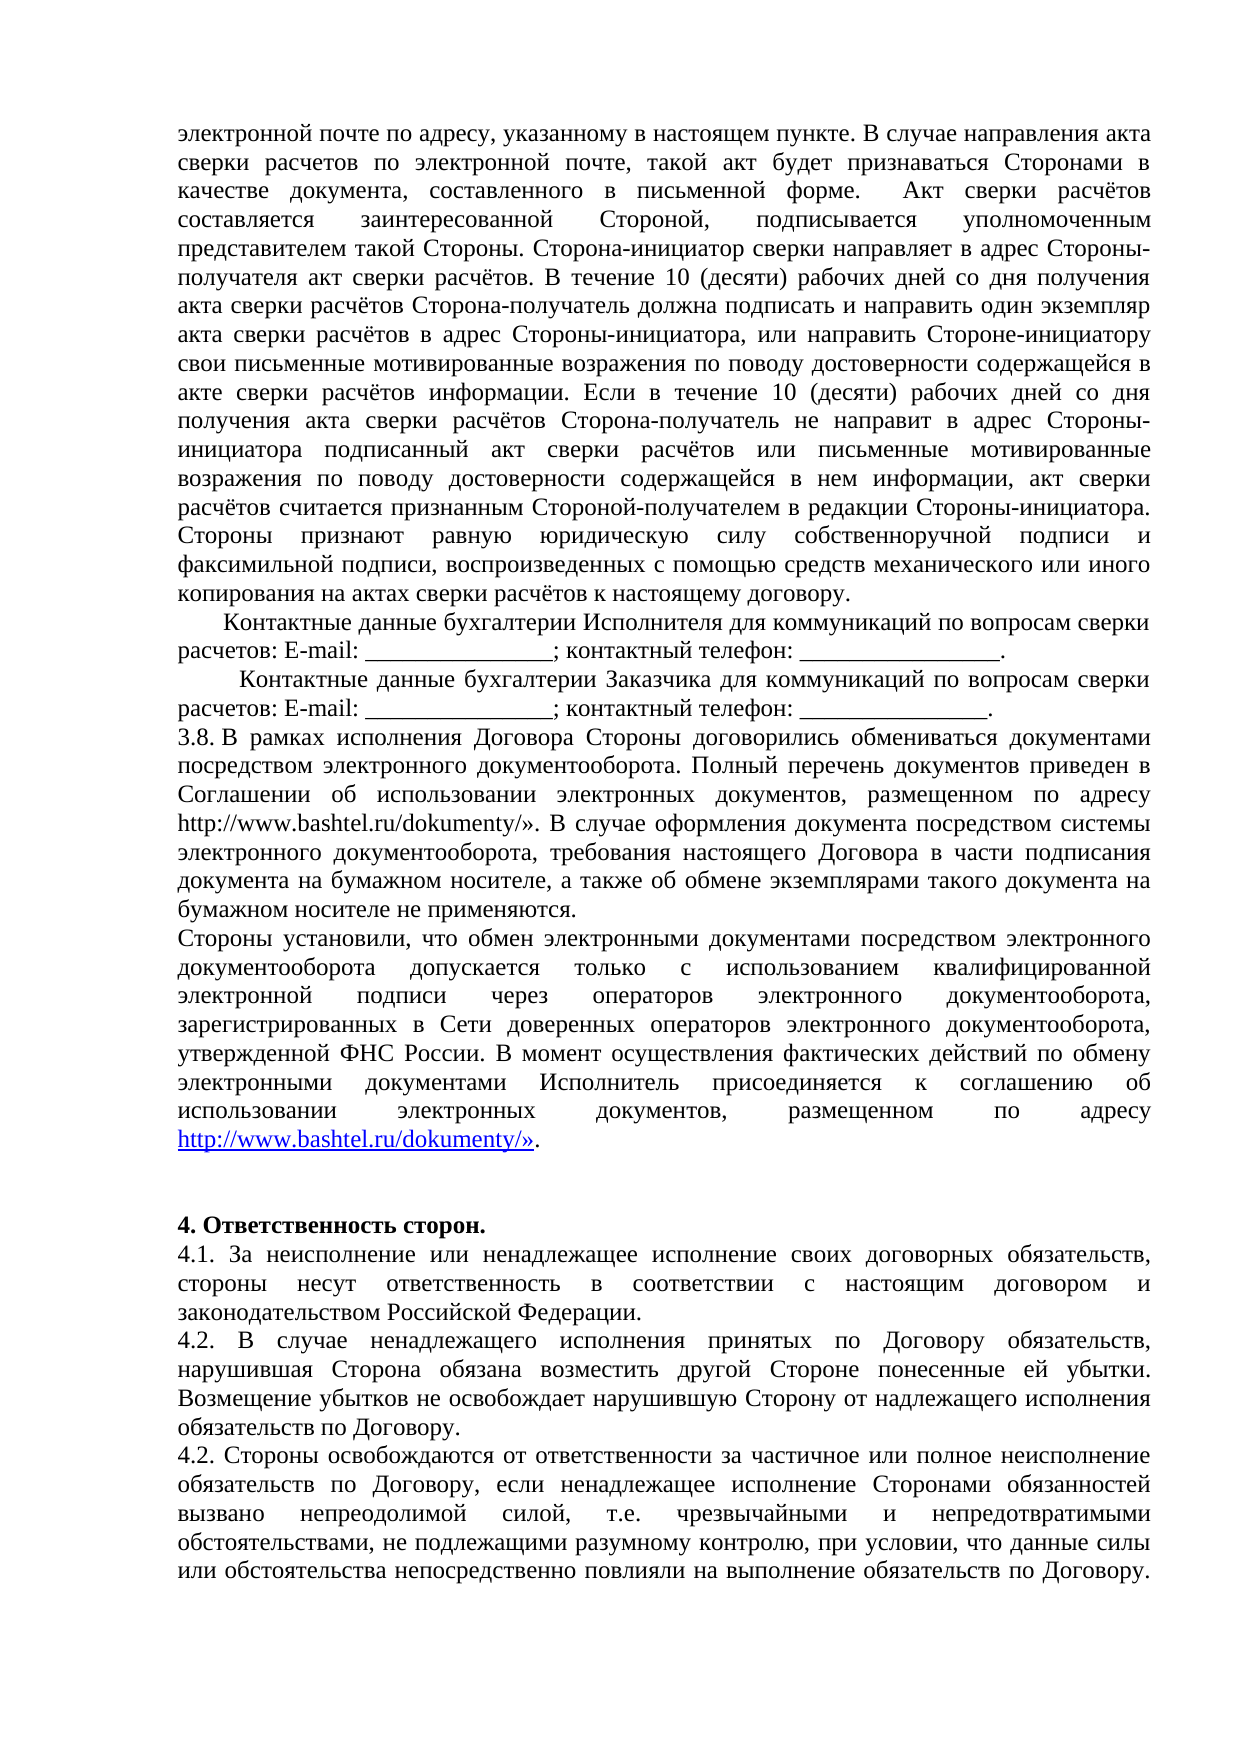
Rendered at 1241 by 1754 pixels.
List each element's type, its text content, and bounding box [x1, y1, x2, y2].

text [177, 118, 1152, 607]
text Стороны установили, что обмен электронными документами посредством электронного документооборота допускается только с использованием квалифицированной электронной подписи через операторов электронного документооборота, зарегистрированных в Сети доверенных операторов электронного документооборота, утвержденной ФНС России. В момент осуществления фактических действий по обмену электронными документами Исполнитель присоединяется к соглашению об использовании электронных документов, размещенном по адресу http://www.bashtel.ru/dokumenty/». [177, 923, 1152, 1153]
text Контактные данные бухгалтерии Заказчика для коммуникаций по вопросам сверки расчетов: E-mail: _______________; контактный телефон: _______________. [177, 664, 1152, 722]
text 4.2. В случае ненадлежащего исполнения принятых по Договору обязательств, нарушившая Сторона обязана возместить другой Стороне понесенные ей убытки. Возмещение убытков не освобождает нарушившую Сторону от надлежащего исполнения обязательств по Договору. [177, 1326, 1152, 1441]
text 4. Ответственность сторон. [177, 1211, 1152, 1239]
text Контактные данные бухгалтерии Исполнителя для коммуникаций по вопросам сверки расчетов: E-mail: _______________; контактный телефон: ________________. [177, 607, 1152, 664]
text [177, 1441, 1152, 1584]
text 3.8. В рамках исполнения Договора Стороны договорились обмениваться документами посредством электронного документооборота. Полный перечень документов приведен в Соглашении об использовании электронных документов, размещенном по адресу http://www.bashtel.ru/dokumenty/». В случае оформления документа посредством системы электронного документооборота, требования настоящего Договора в части подписания документа на бумажном носителе, а также об обмене экземплярами такого документа на бумажном носителе не применяются. [177, 722, 1152, 923]
text 4.1. За неисполнение или ненадлежащее исполнение своих договорных обязательств, стороны несут ответственность в соответствии с настоящим договором и законодательством Российской Федерации. [177, 1239, 1152, 1326]
